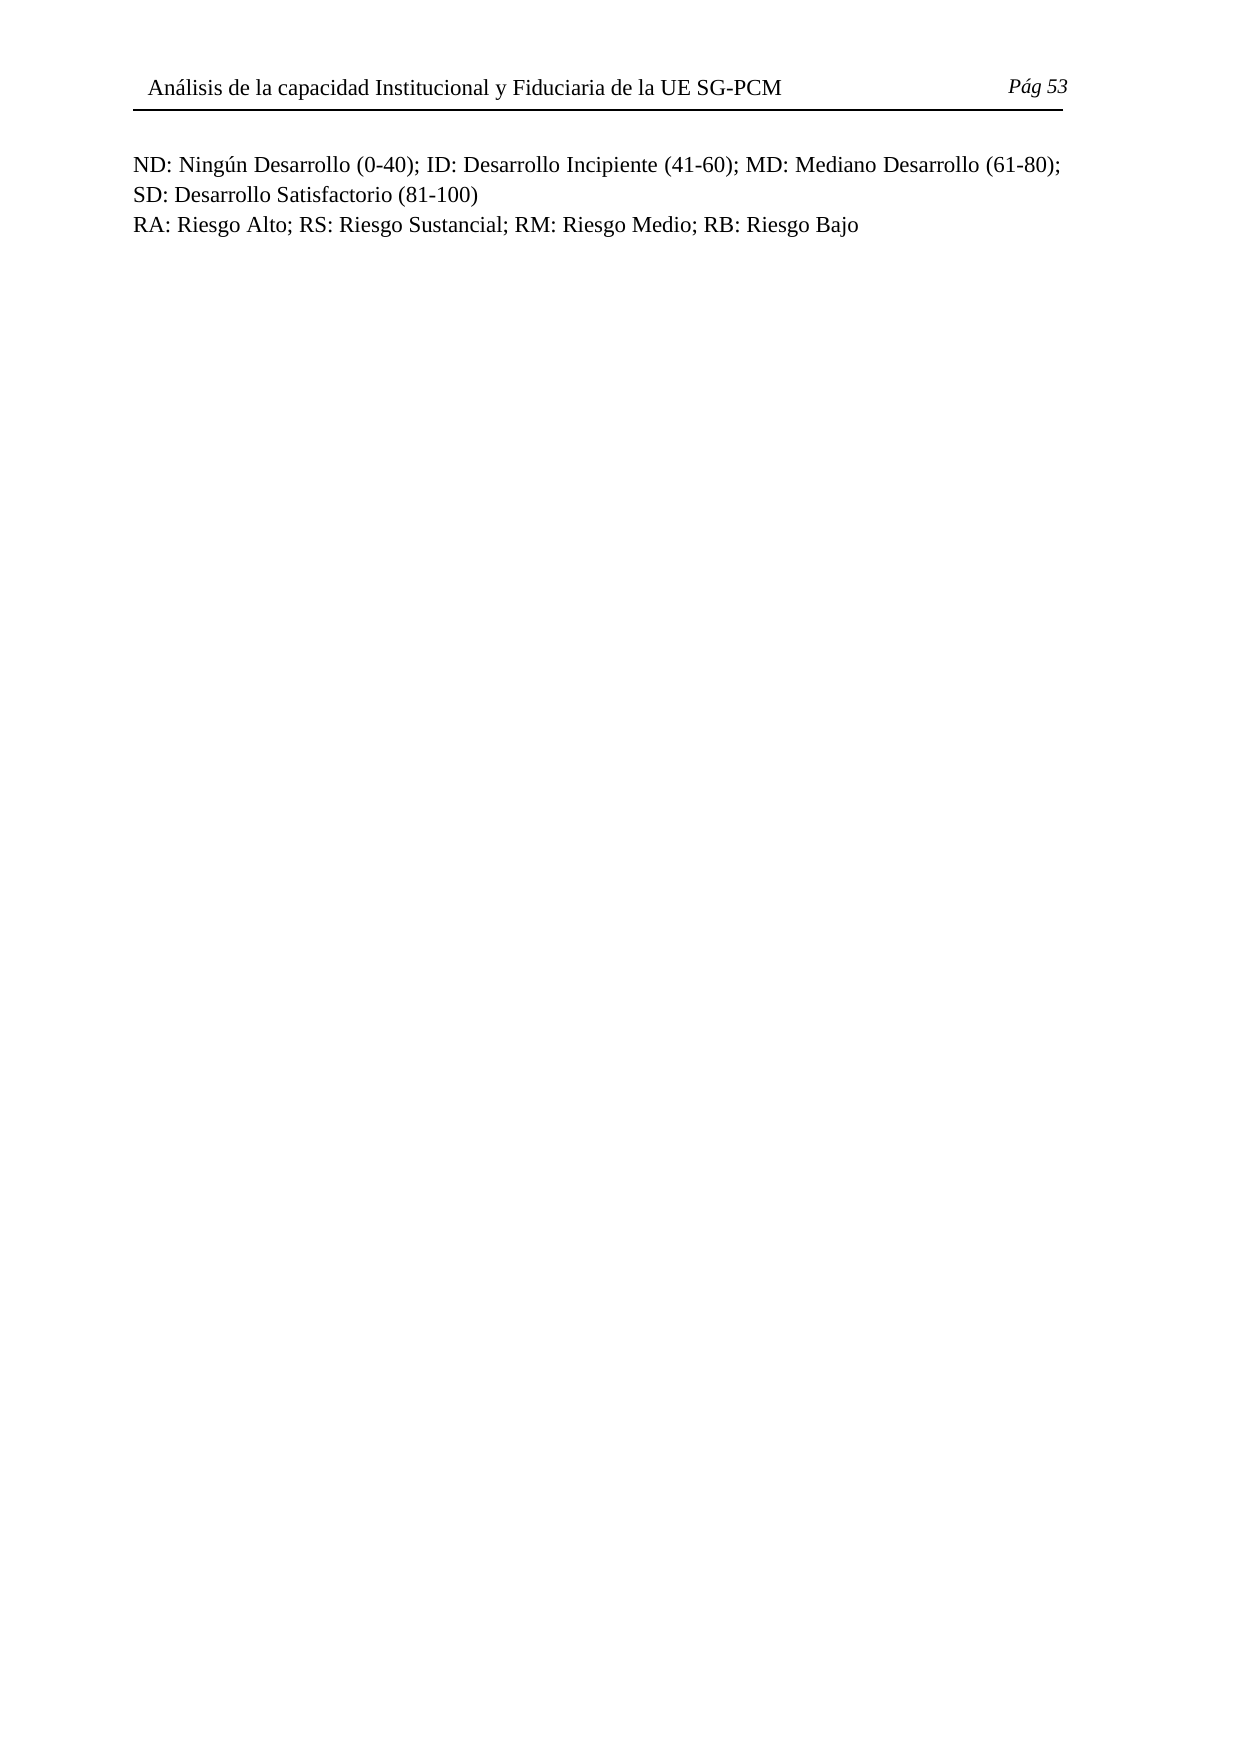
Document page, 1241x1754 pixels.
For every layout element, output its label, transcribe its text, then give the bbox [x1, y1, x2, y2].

text ND: Ningún Desarrollo (0-40); ID: Desarrollo Incipiente (41-60); MD: Mediano Desarrollo (61-80); SD: Desarrollo Satisfactorio (81-100) [133, 151, 1063, 208]
text RA: Riesgo Alto; RS: Riesgo Sustancial; RM: Riesgo Medio; RB: Riesgo Bajo [133, 211, 1063, 238]
